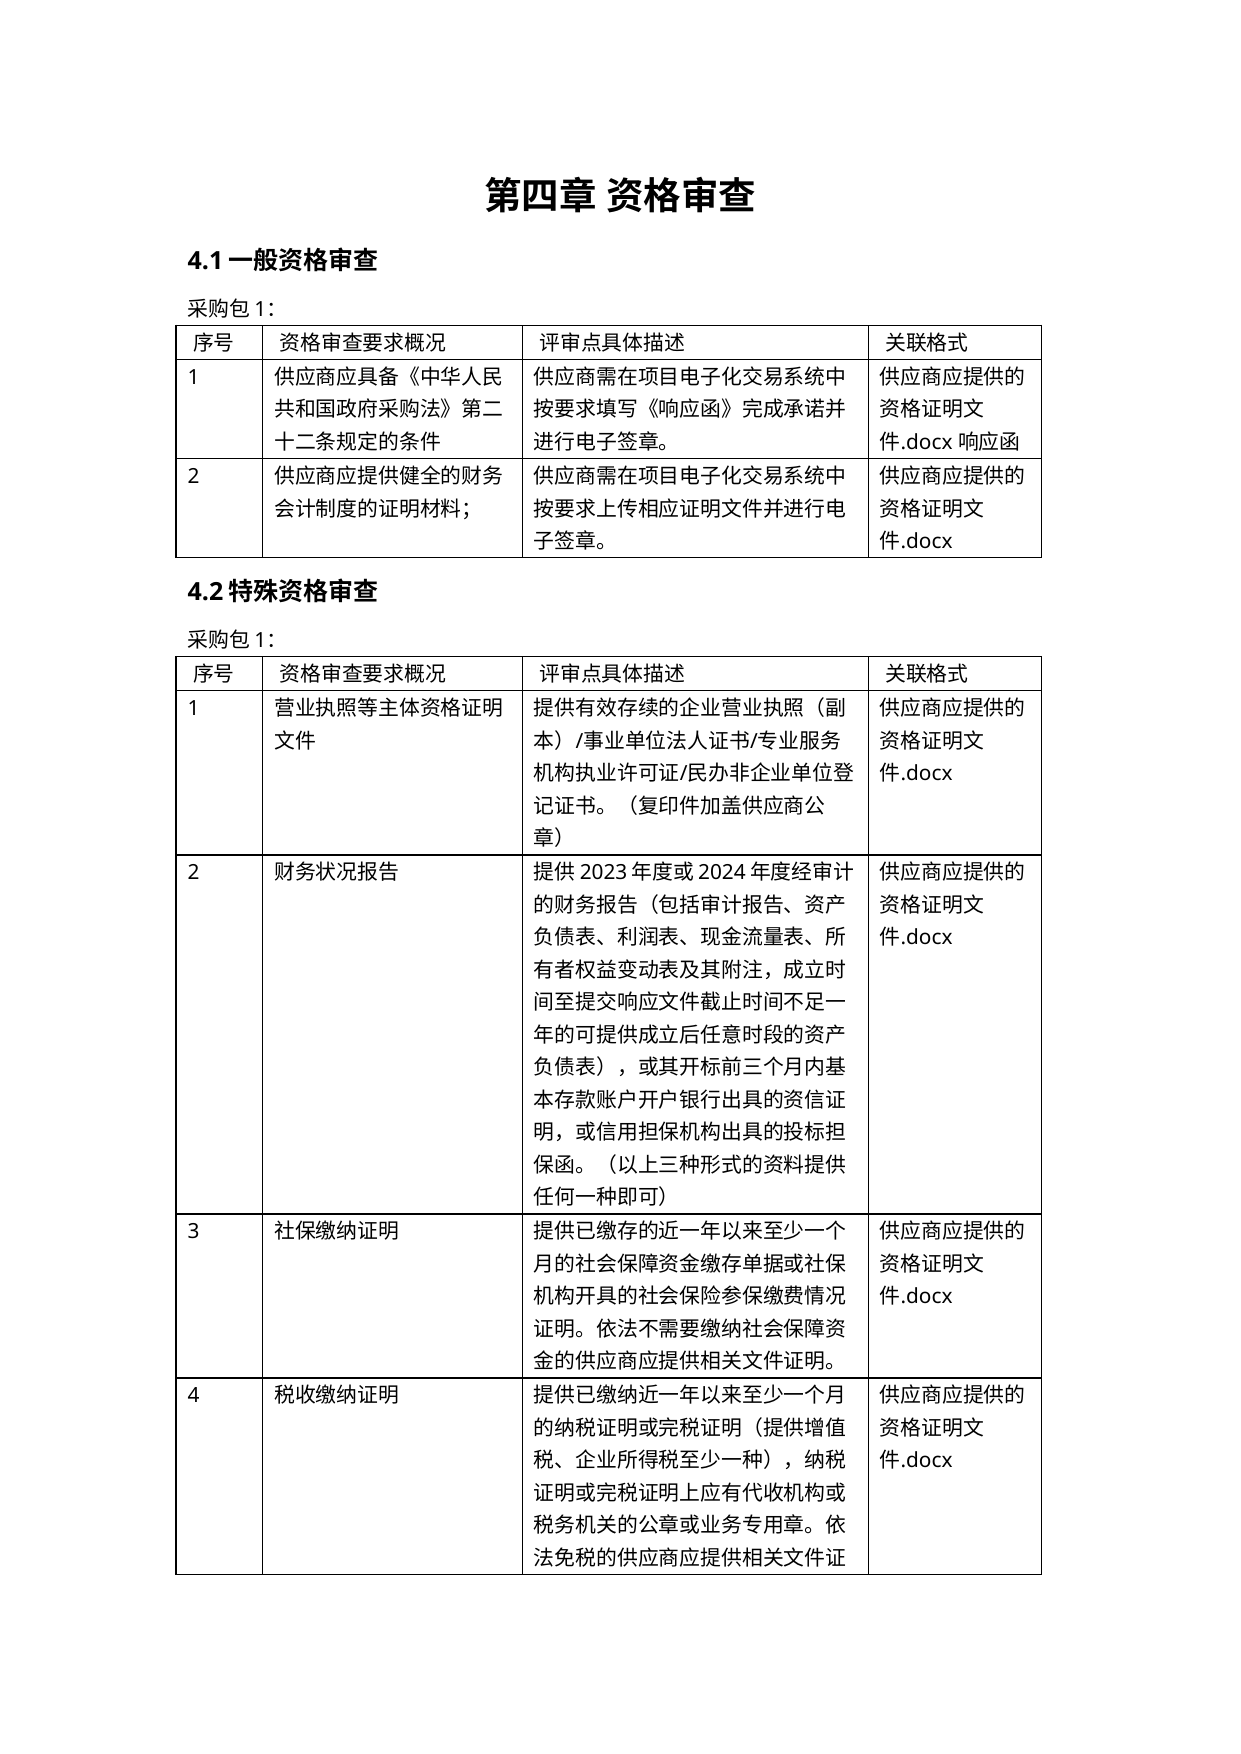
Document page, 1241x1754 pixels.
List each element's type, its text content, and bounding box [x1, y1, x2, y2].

table_header 资格审查要求概况 [263, 326, 522, 358]
table_cell 供应商应具备《中华人民共和国政府采购法》第二十二条规定的条件 [263, 360, 522, 458]
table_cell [523, 1379, 868, 1573]
table_header 资格审查要求概况 [263, 657, 522, 690]
table_cell 提供有效存续的企业营业执照（副本）/事业单位法人证书/专业服务机构执业许可证/民办非企业单位登记证书。（复印件加盖供应商公章） [523, 691, 868, 854]
table_cell 2 [177, 459, 262, 557]
table_cell 供应商应提供健全的财务会计制度的证明材料； [263, 459, 522, 557]
table_cell 供应商应提供的资格证明文件.docx [869, 691, 1041, 854]
table_cell 4 [177, 1379, 262, 1573]
table_cell 税收缴纳证明 [263, 1379, 522, 1573]
table_cell 供应商应提供的资格证明文件.docx [869, 856, 1041, 1213]
table_cell 2 [177, 856, 262, 1213]
table_cell 供应商需在项目电子化交易系统中按要求填写《响应函》完成承诺并进行电子签章。 [523, 360, 868, 458]
table_cell 供应商应提供的资格证明文件.docx [869, 1379, 1041, 1573]
table_cell 营业执照等主体资格证明文件 [263, 691, 522, 854]
text 4.1一般资格审查 [187, 227, 1053, 292]
table_header 序号 [177, 657, 262, 690]
text 4.2特殊资格审查 [187, 558, 1053, 623]
table_cell 供应商需在项目电子化交易系统中按要求上传相应证明文件并进行电子签章。 [523, 459, 868, 557]
table_cell 供应商应提供的资格证明文件.docx [869, 459, 1041, 557]
table_cell 供应商应提供的资格证明文件.docx 响应函 [869, 360, 1041, 458]
table_cell 财务状况报告 [263, 856, 522, 1213]
table_cell 3 [177, 1215, 262, 1377]
table_header 序号 [177, 326, 262, 358]
table_cell 提供已缴存的近一年以来至少一个月的社会保障资金缴存单据或社保机构开具的社会保险参保缴费情况证明。依法不需要缴纳社会保障资金的供应商应提供相关文件证明。 [523, 1215, 868, 1377]
table_header 评审点具体描述 [523, 326, 868, 358]
table_header 评审点具体描述 [523, 657, 868, 690]
table_header 关联格式 [869, 657, 1041, 690]
table_cell 1 [177, 691, 262, 854]
text 第四章 资格审查 [187, 162, 1053, 227]
table_cell 社保缴纳证明 [263, 1215, 522, 1377]
text 采购包1： [187, 623, 1053, 656]
table_cell 1 [177, 360, 262, 458]
table_cell 提供2023年度或2024年度经审计的财务报告（包括审计报告、资产负债表、利润表、现金流量表、所有者权益变动表及其附注，成立时间至提交响应文件截止时间不足一年的可提供成立后任意时段的资产负债表），或其开标前三个月内基本存款账户开户银行出具的资信证明，或信用担保机构出具的投标担保函。（以上三种形式的资料提供任何一种即可） [523, 856, 868, 1213]
table_header 关联格式 [869, 326, 1041, 358]
text 采购包1： [187, 292, 1053, 324]
table_cell 供应商应提供的资格证明文件.docx [869, 1215, 1041, 1377]
